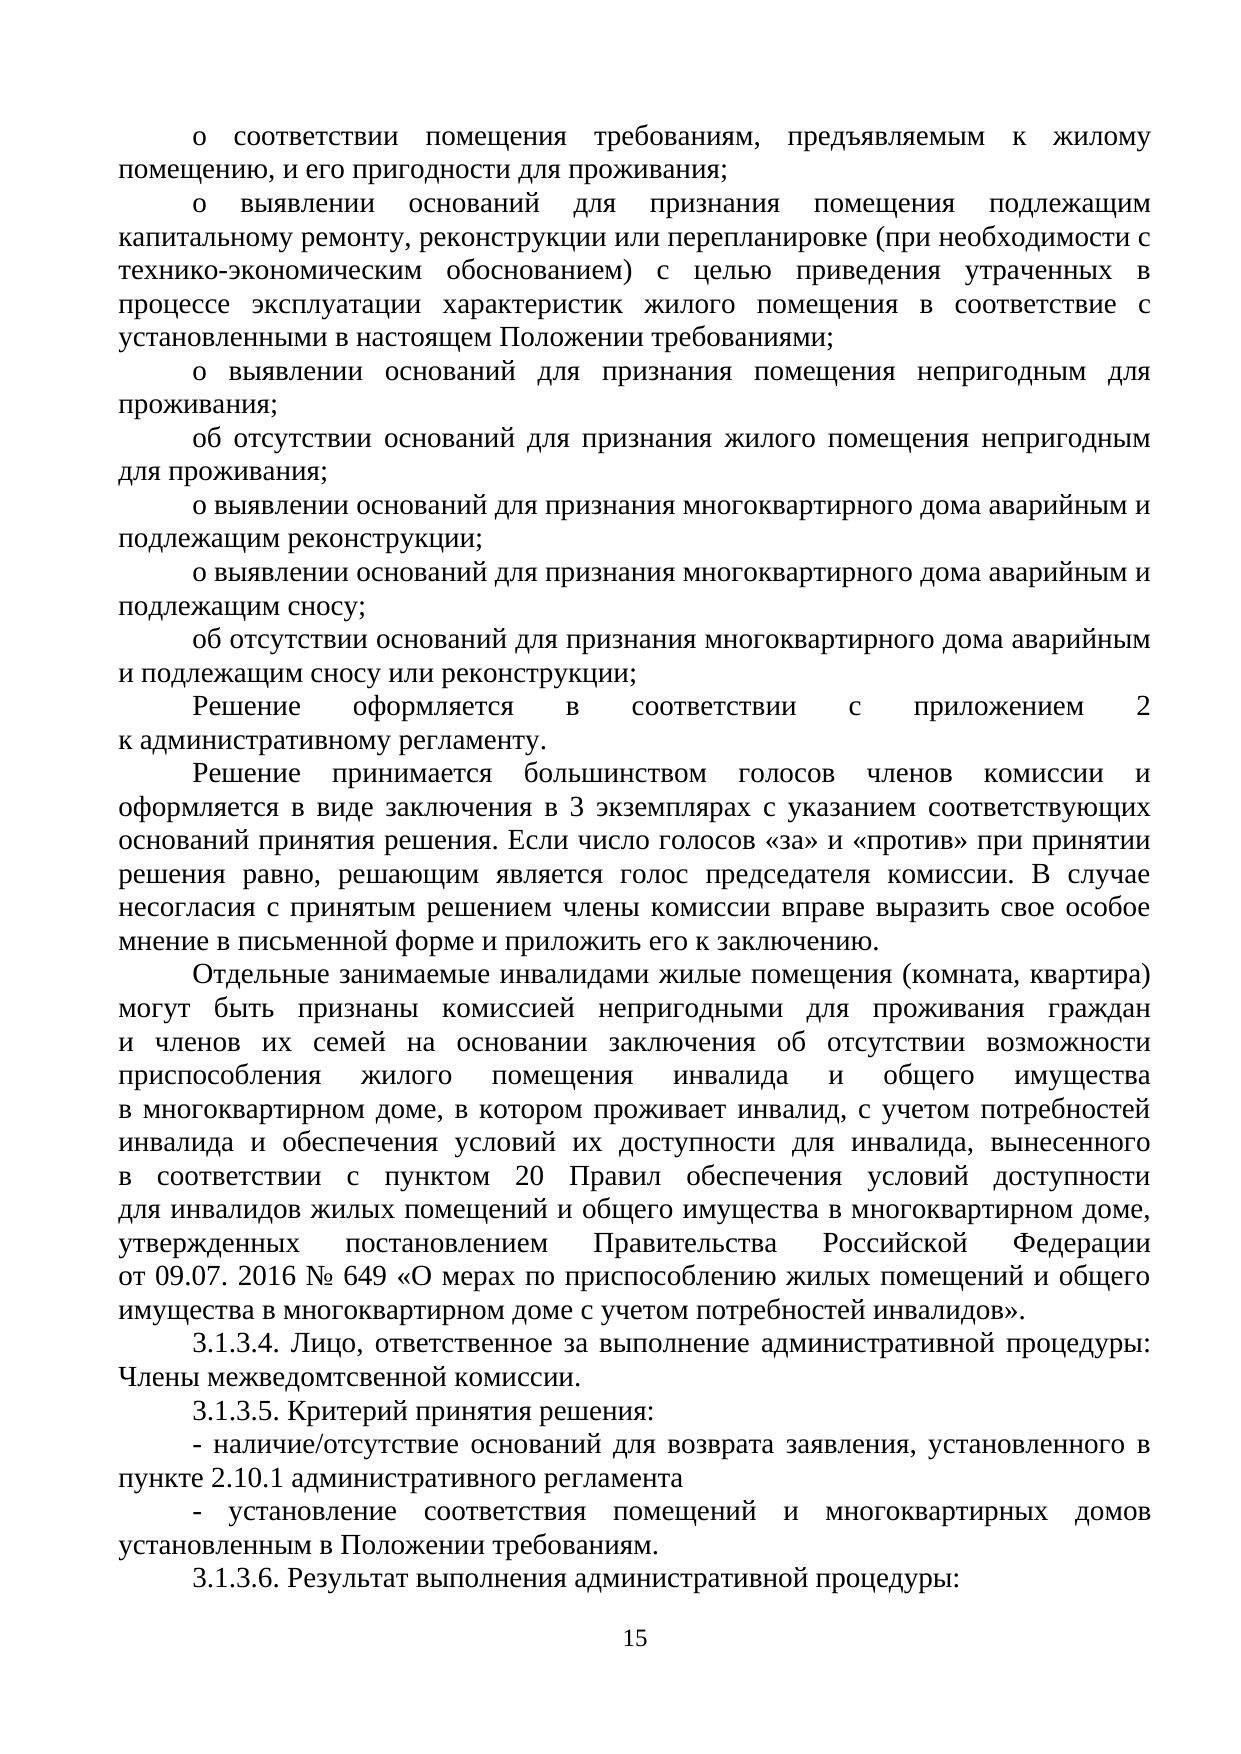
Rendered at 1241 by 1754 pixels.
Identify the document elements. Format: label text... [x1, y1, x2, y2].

text о выявлении оснований для признания помещения подлежащим капитальному ремонту, реконструкции или перепланировке (при необходимости с технико-экономическим обоснованием) с целью приведения утраченных в процессе эксплуатации характеристик жилого помещения в соответствие с установленными в настоящем Положении требованиями; [118, 185, 1152, 353]
text 3.1.3.6. Результат выполнения административной процедуры: [118, 1560, 1152, 1594]
text об отсутствии оснований для признания жилого помещения непригодным для проживания; [118, 420, 1152, 487]
text о выявлении оснований для признания помещения непригодным для проживания; [118, 353, 1152, 420]
text 3.1.3.4. Лицо, ответственное за выполнение административной процедуры: Члены межведомтсвенной комиссии. [118, 1326, 1152, 1393]
text Решение принимается большинством голосов членов комиссии и оформляется в виде заключения в 3 экземплярах с указанием соответствующих оснований принятия решения. Если число голосов «за» и «против» при принятии решения равно, решающим является голос председателя комиссии. В случае несогласия с принятым решением члены комиссии вправе выразить свое особое мнение в письменной форме и приложить его к заключению. [118, 755, 1152, 957]
text о выявлении оснований для признания многоквартирного дома аварийным и подлежащим сносу; [118, 554, 1152, 621]
text 3.1.3.5. Критерий принятия решения: [118, 1393, 1152, 1426]
text - наличие/отсутствие оснований для возврата заявления, установленного в пункте 2.10.1 административного регламента [118, 1426, 1152, 1493]
text о выявлении оснований для признания многоквартирного дома аварийным и подлежащим реконструкции; [118, 487, 1152, 554]
text о соответствии помещения требованиям, предъявляемым к жилому помещению, и его пригодности для проживания; [118, 118, 1152, 185]
text Решение оформляется в соответствии с приложением 2 к административному регламенту. [118, 688, 1152, 755]
text - установление соответствия помещений и многоквартирных домов установленным в Положении требованиям. [118, 1493, 1152, 1560]
text об отсутствии оснований для признания многоквартирного дома аварийным и подлежащим сносу или реконструкции; [118, 621, 1152, 688]
text Отдельные занимаемые инвалидами жилые помещения (комната, квартира) могут быть признаны комиссией непригодными для проживания граждан и членов их семей на основании заключения об отсутствии возможности приспособления жилого помещения инвалида и общего имущества в многоквартирном доме, в котором проживает инвалид, с учетом потребностей инвалида и обеспечения условий их доступности для инвалида, вынесенного в соответствии с пунктом 20 Правил обеспечения условий доступности для инвалидов жилых помещений и общего имущества в многоквартирном доме, утвержденных постановлением Правительства Российской Федерации от 09.07. 2016 № 649 «О мерах по приспособлению жилых помещений и общего имущества в многоквартирном доме с учетом потребностей инвалидов». [118, 957, 1152, 1326]
